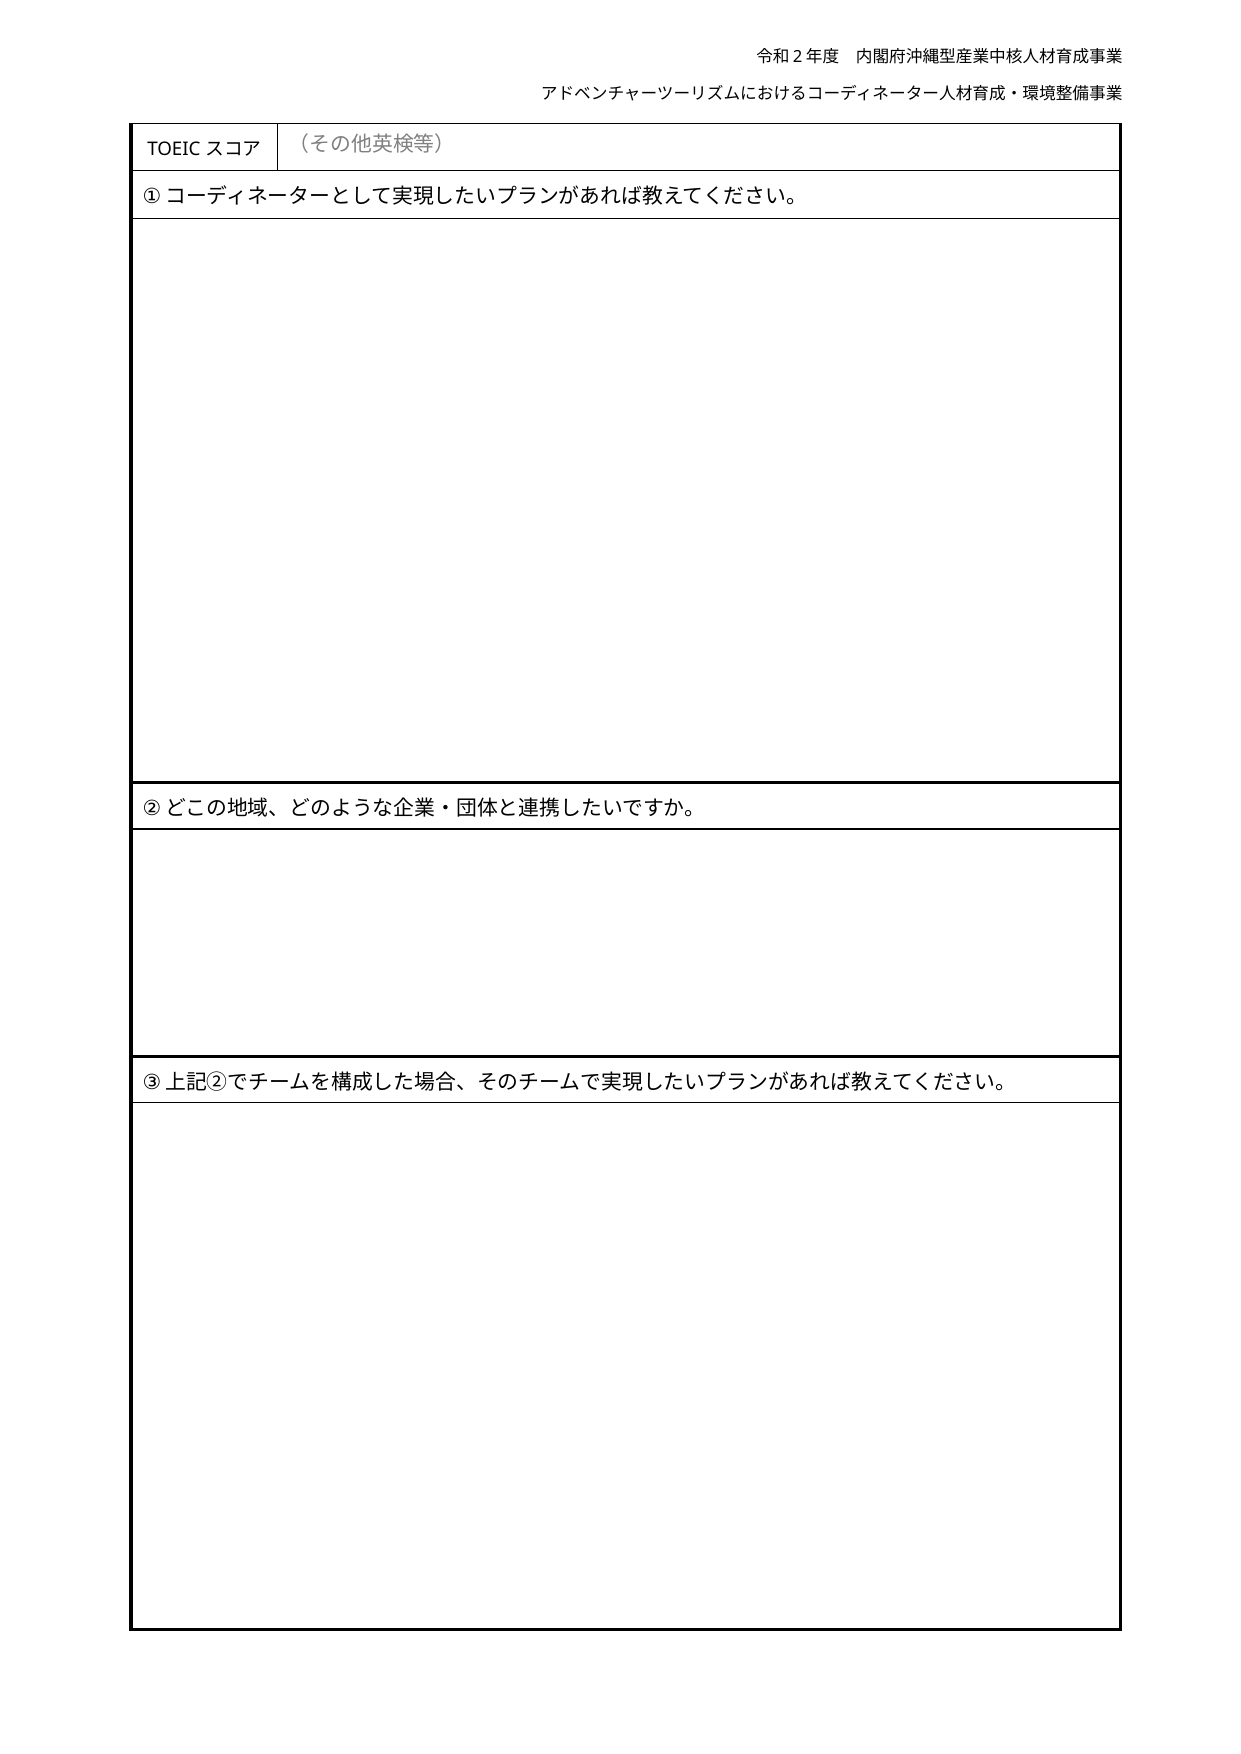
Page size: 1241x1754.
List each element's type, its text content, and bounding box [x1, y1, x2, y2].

table_cell ②どこの地域、どのような企業・団体と連携したいですか。 [133, 784, 1119, 828]
table_cell ①コーディネーターとして実現したいプランがあれば教えてください。 [133, 171, 1119, 217]
table_cell ③上記②でチームを構成した場合、そのチームで実現したいプランがあれば教えてください。 [133, 1058, 1119, 1102]
table_cell [133, 1103, 1119, 1628]
table_cell [133, 830, 1119, 1055]
table_cell TOEIC スコア [133, 124, 277, 170]
table_cell （その他英検等） [278, 124, 1119, 170]
table_cell [133, 219, 1119, 781]
